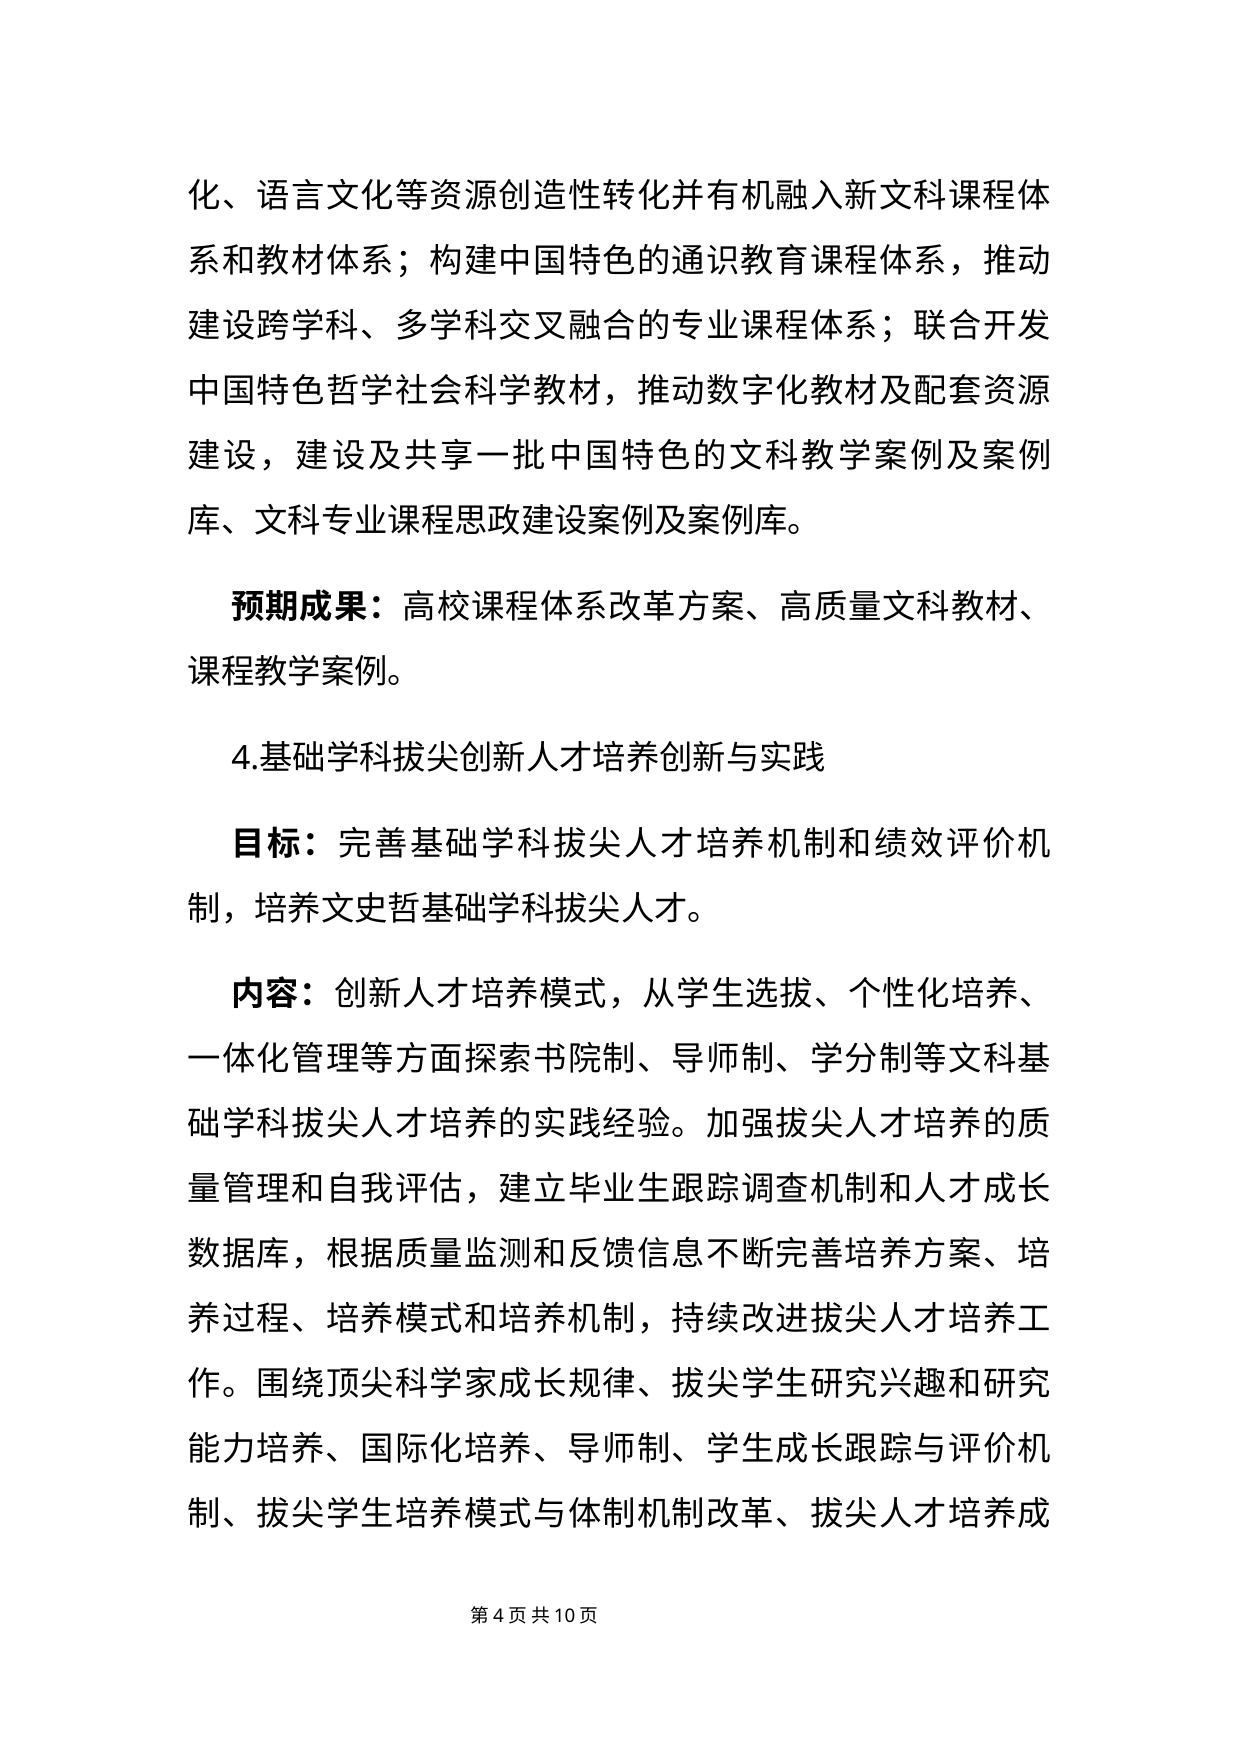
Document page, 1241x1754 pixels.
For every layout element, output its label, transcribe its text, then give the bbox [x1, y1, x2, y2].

text 4.基础学科拔尖创新人才培养创新与实践 [187, 722, 1053, 787]
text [187, 959, 1053, 1544]
text 预期成果：高校课程体系改革方案、高质量文科教材、课程教学案例。 [187, 571, 1053, 701]
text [187, 161, 1053, 551]
text 目标：完善基础学科拔尖人才培养机制和绩效评价机制，培养文史哲基础学科拔尖人才。 [187, 808, 1053, 938]
